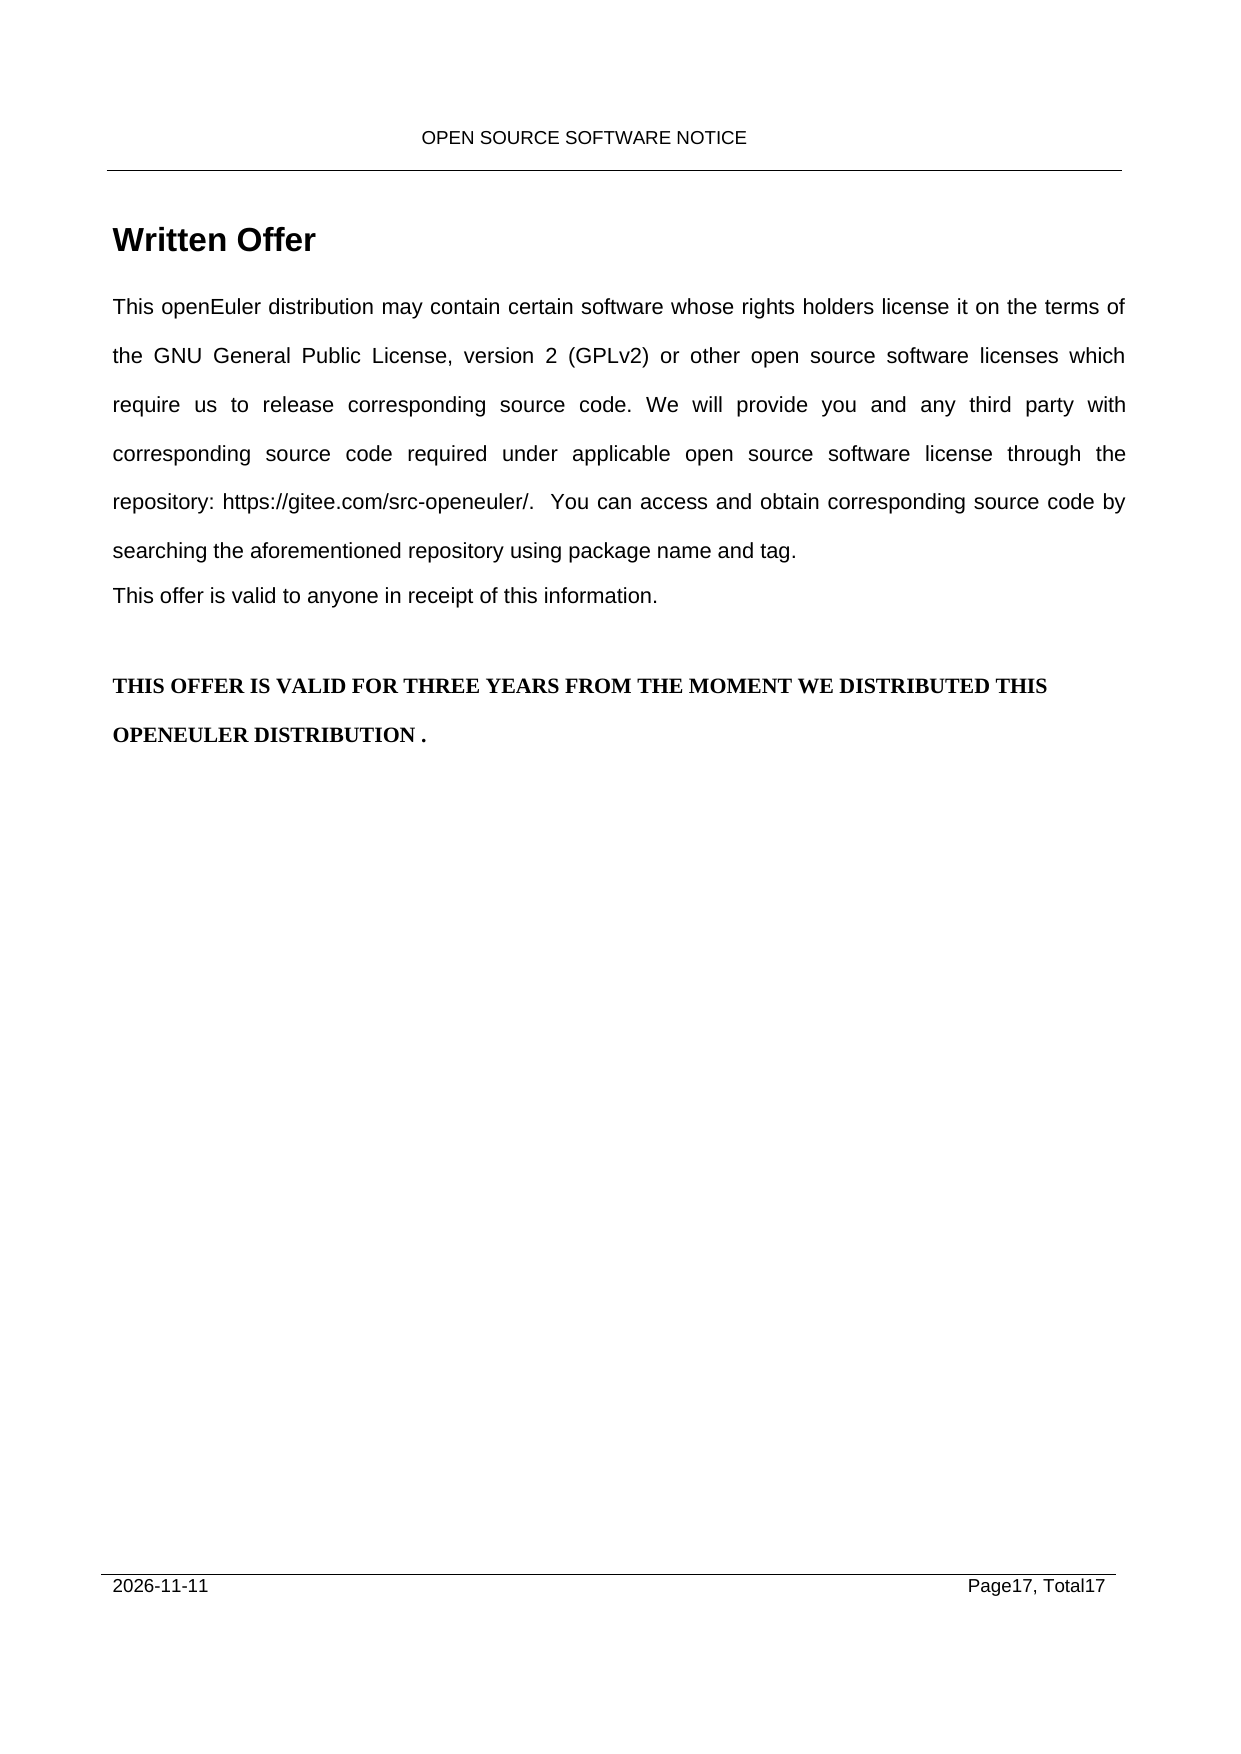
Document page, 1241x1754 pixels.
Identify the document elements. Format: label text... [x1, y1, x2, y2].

text This offer is valid to anyone in receipt of this information. [112, 579, 1128, 612]
text THIS OFFER IS VALID FOR THREE YEARS FROM THE MOMENT WE DISTRIBUTED THIS OPENEULER DISTRIBUTION . [112, 669, 1128, 751]
text This openEuler distribution may contain certain software whose rights holders license it on the terms of the GNU General Public License, version 2 (GPLv2) or other open source software licenses which require us to release corresponding source code. We will provide you and any third party with corresponding source code required under applicable open source software license through the repository: https://gitee.com/src-openeuler/. You can access and obtain corresponding source code by searching the aforementioned repository using package name and tag. [112, 291, 1128, 567]
text Written Offer [112, 206, 1128, 271]
